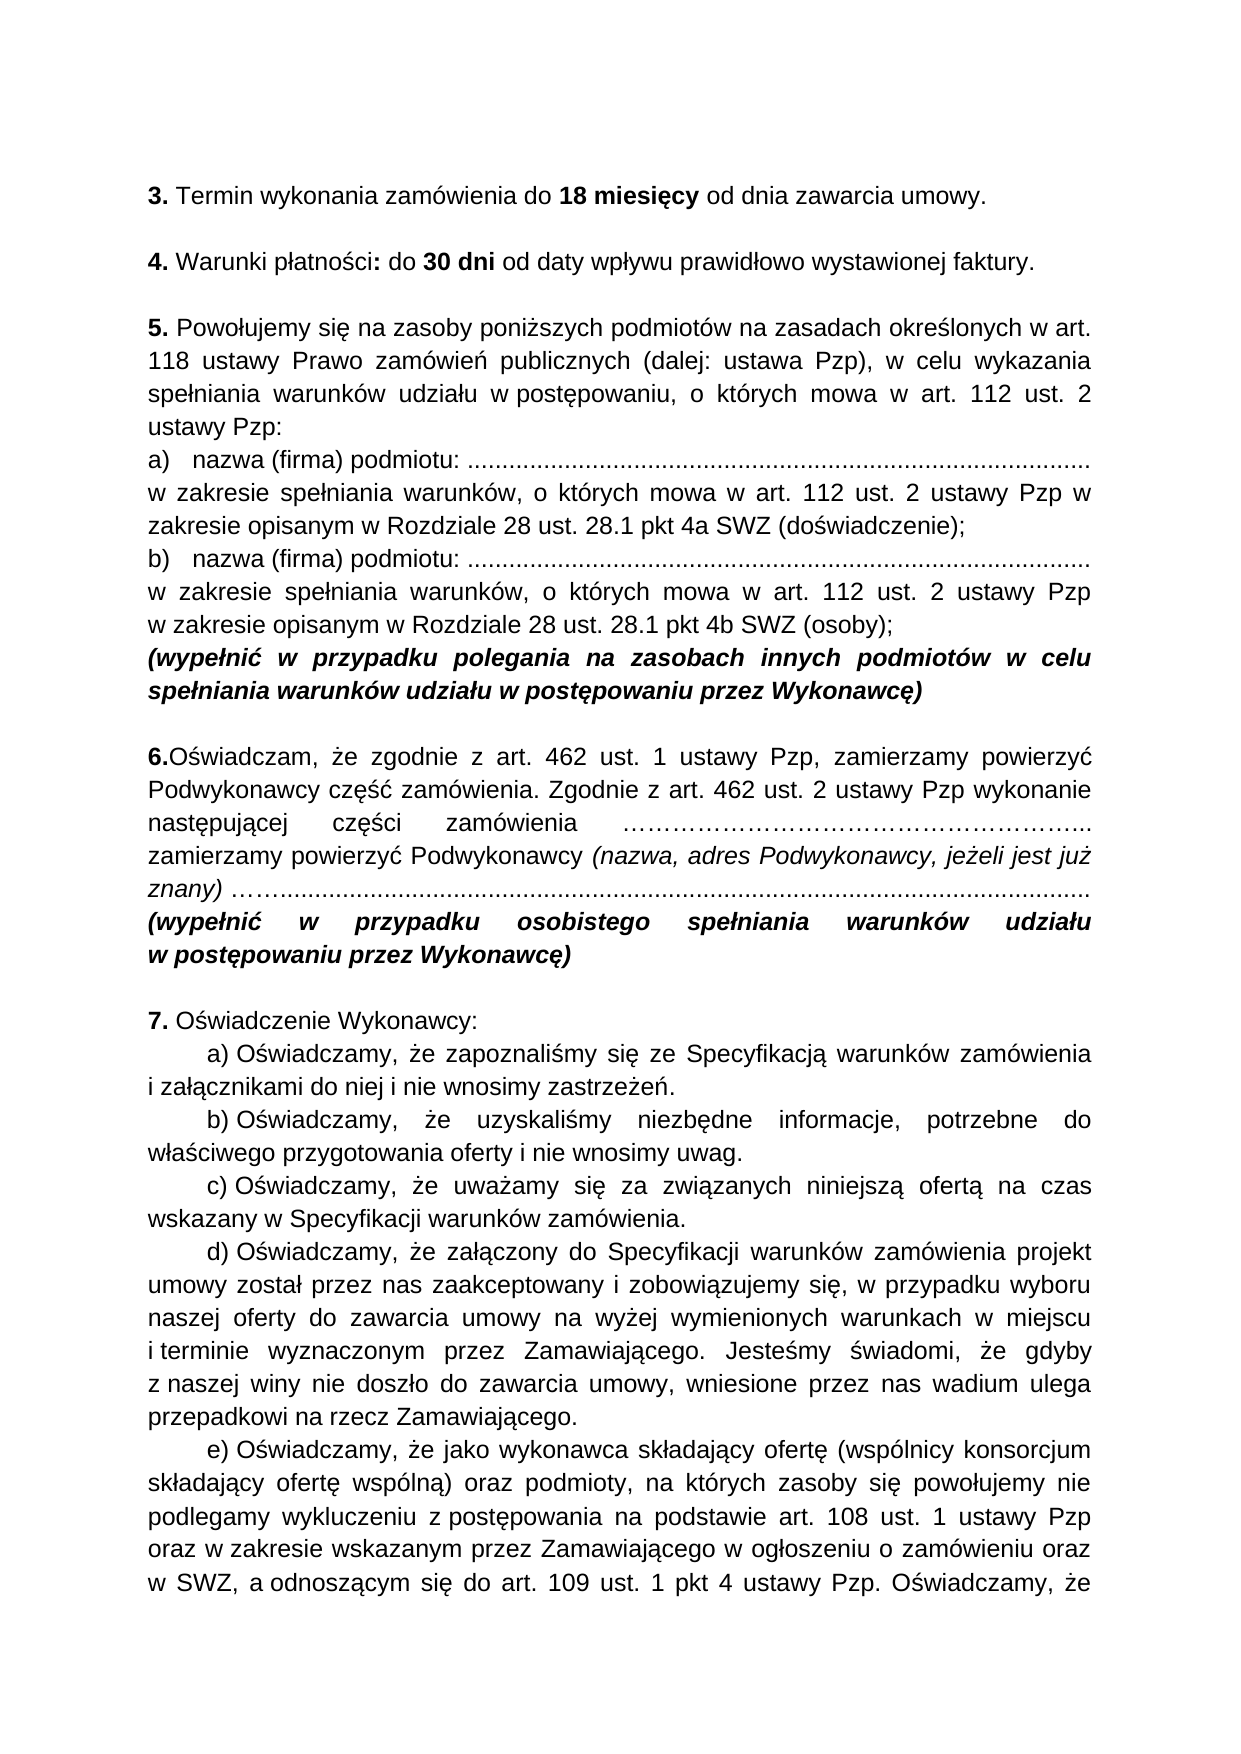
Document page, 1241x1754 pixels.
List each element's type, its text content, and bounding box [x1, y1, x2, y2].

text a) Oświadczamy, że zapoznaliśmy się ze Specyfikacją warunków zamówienia i załącznikami do niej i nie wnosimy zastrzeżeń. [148, 1039, 1093, 1101]
text c) Oświadczamy, że uważamy się za związanych niniejszą ofertą na czas wskazany w Specyfikacji warunków zamówienia. [148, 1171, 1093, 1233]
text 7. Oświadczenie Wykonawcy: [148, 1006, 1093, 1035]
list nazwa (firma) podmiotu: .......................................................................................... [148, 445, 1093, 473]
text w zakresie spełniania warunków, o których mowa w art. 112 ust. 2 ustawy Pzp w zakresie opisanym w Rozdziale 28 ust. 28.1 pkt 4b SWZ (osoby); [148, 577, 1093, 639]
text w zakresie spełniania warunków, o których mowa w art. 112 ust. 2 ustawy Pzp w zakresie opisanym w Rozdziale 28 ust. 28.1 pkt 4a SWZ (doświadczenie); [148, 478, 1093, 539]
text (wypełnić w przypadku polegania na zasobach innych podmiotów w celu spełniania warunków udziału w postępowaniu przez Wykonawcę) [148, 643, 1093, 705]
text (wypełnić w przypadku osobistego spełniania warunków udziału w postępowaniu przez Wykonawcę) [148, 907, 1093, 969]
text 3. Termin wykonania zamówienia do 18 miesięcy od dnia zawarcia umowy. [148, 181, 1093, 209]
text 5. Powołujemy się na zasoby poniższych podmiotów na zasadach określonych w art. 118 ustawy Prawo zamówień publicznych (dalej: ustawa Pzp), w celu wykazania spełniania warunków udziału w postępowaniu, o których mowa w art. 112 ust. 2 ustawy Pzp: [148, 313, 1093, 441]
text d) Oświadczamy, że załączony do Specyfikacji warunków zamówienia projekt umowy został przez nas zaakceptowany i zobowiązujemy się, w przypadku wyboru naszej oferty do zawarcia umowy na wyżej wymienionych warunkach w miejscu i terminie wyznaczonym przez Zamawiającego. Jesteśmy świadomi, że gdyby z naszej winy nie doszło do zawarcia umowy, wniesione przez nas wadium ulega przepadkowi na rzecz Zamawiającego. [148, 1237, 1093, 1431]
text b) Oświadczamy, że uzyskaliśmy niezbędne informacje, potrzebne do właściwego przygotowania oferty i nie wnosimy uwag. [148, 1105, 1093, 1167]
list nazwa (firma) podmiotu: .......................................................................................... [148, 544, 1093, 573]
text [148, 1435, 1093, 1596]
text 6.Oświadczam, że zgodnie z art. 462 ust. 1 ustawy Pzp, zamierzamy powierzyć Podwykonawcy część zamówienia. Zgodnie z art. 462 ust. 2 ustawy Pzp wykonanie następującej części zamówienia ………………………………………………... zamierzamy powierzyć Podwykonawcy (nazwa, adres Podwykonawcy, jeżeli jest już znany) ……..................................................................................................................... [148, 742, 1093, 903]
text 4. Warunki płatności: do 30 dni od daty wpływu prawidłowo wystawionej faktury. [148, 247, 1093, 275]
